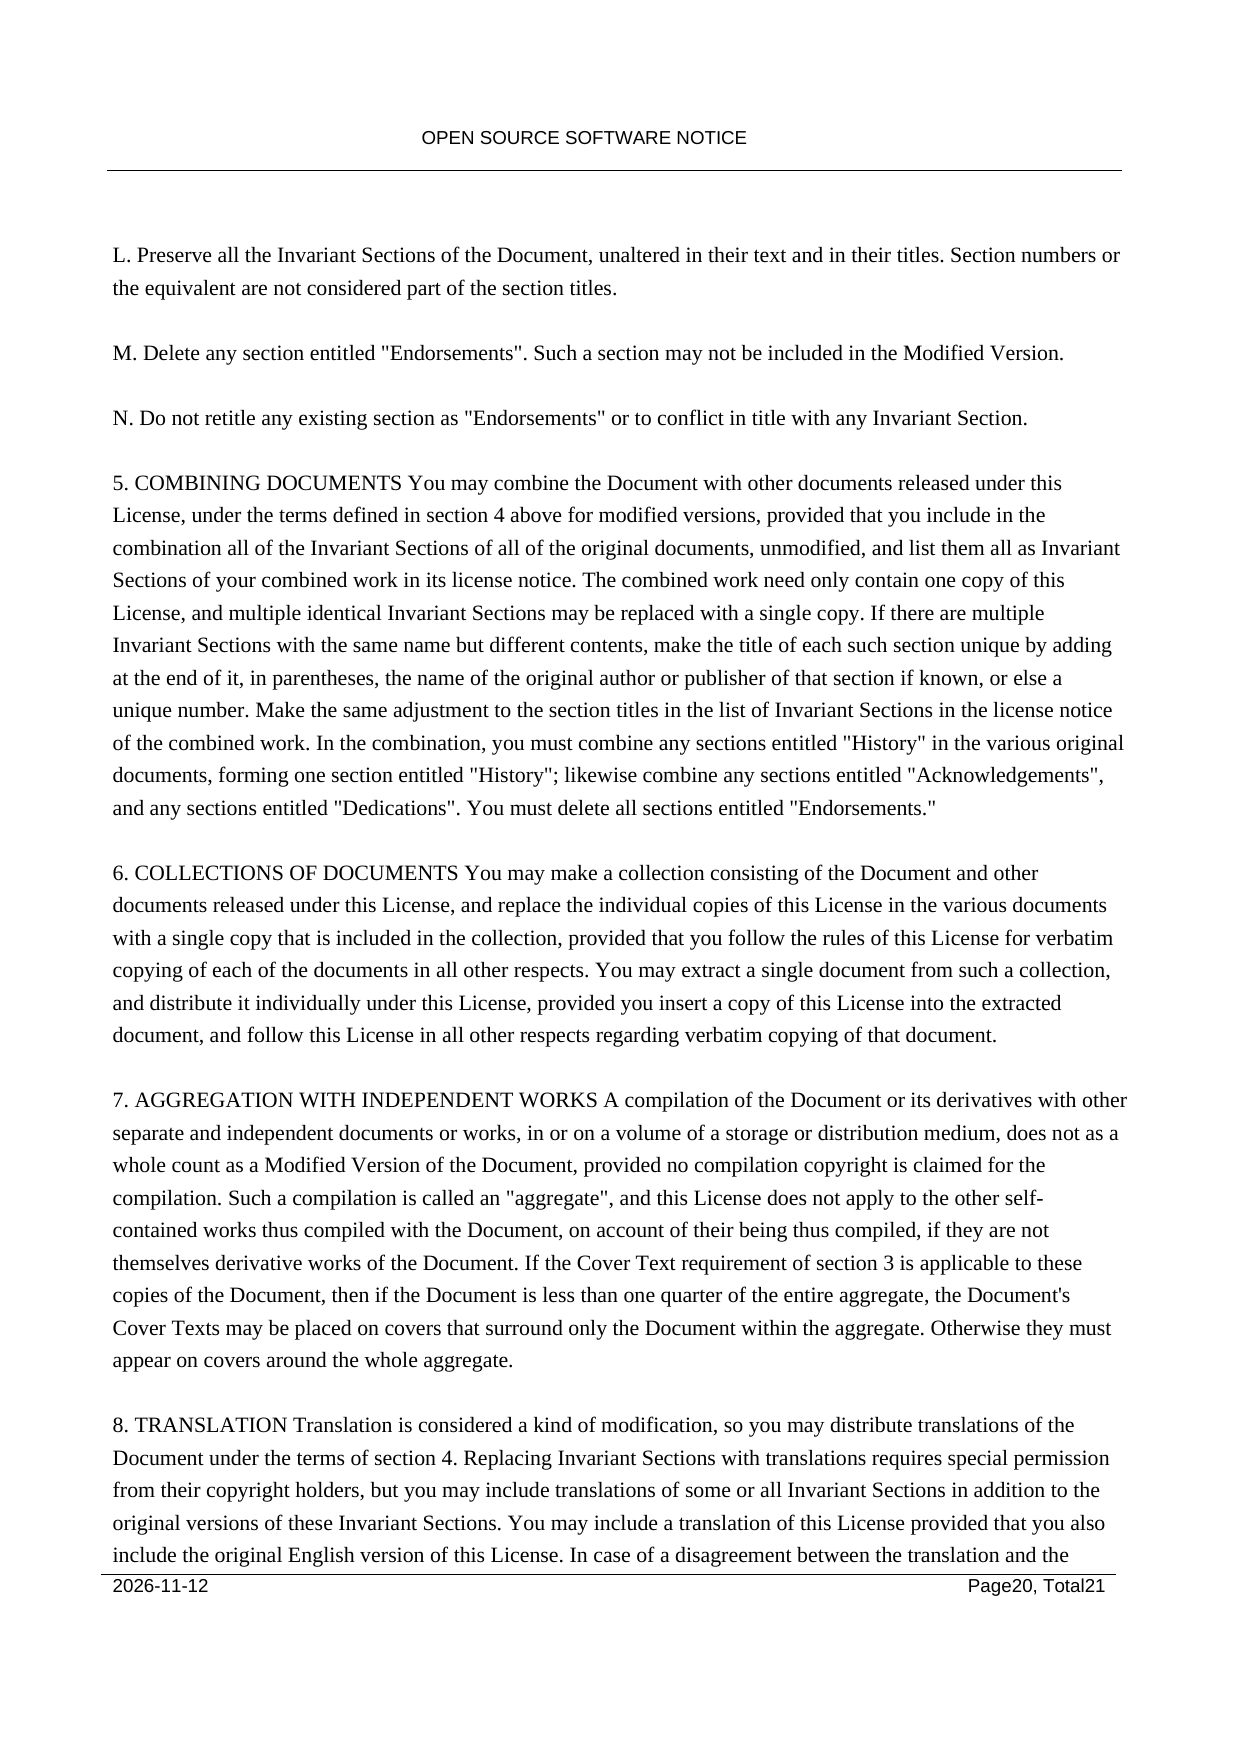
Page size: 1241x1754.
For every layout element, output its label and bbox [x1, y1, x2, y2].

text [112, 206, 1128, 1571]
